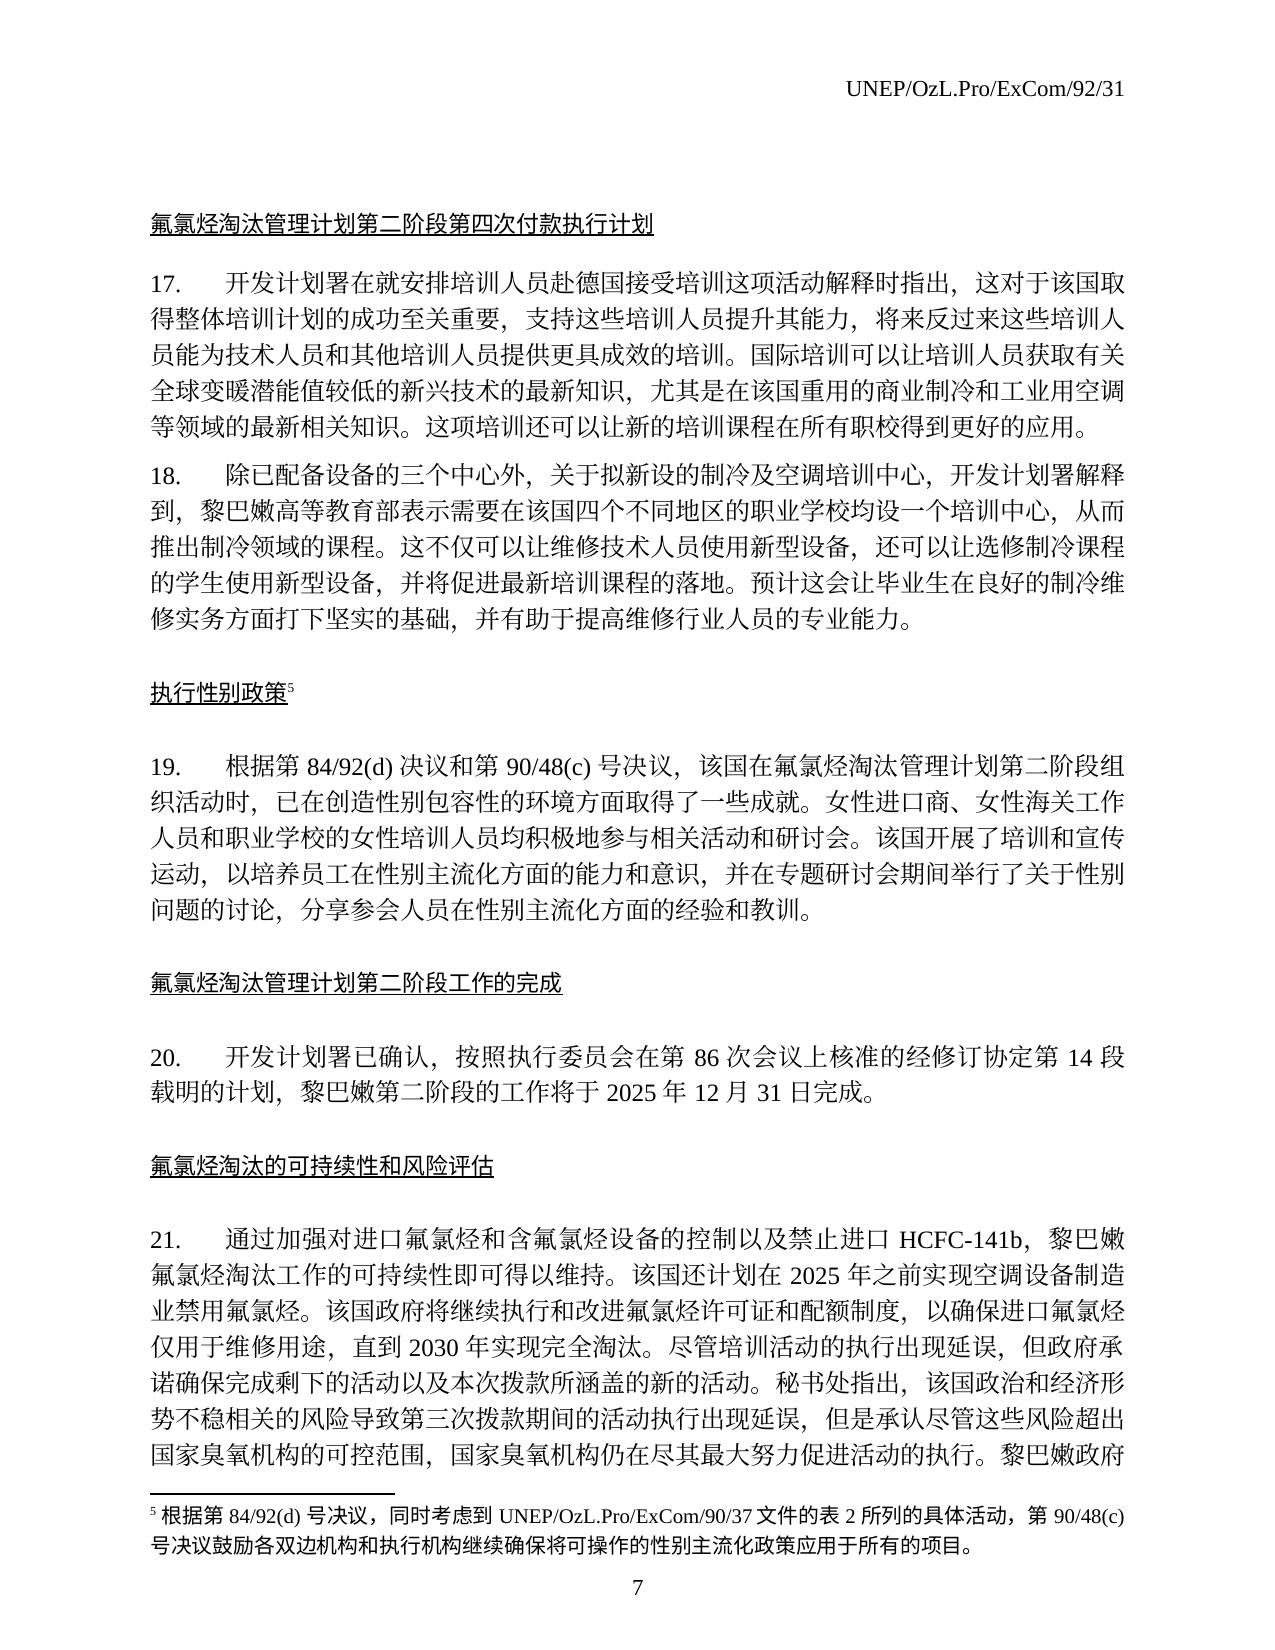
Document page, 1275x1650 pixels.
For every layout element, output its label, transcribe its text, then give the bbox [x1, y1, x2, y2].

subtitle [150, 1220, 1125, 1472]
text 执行性别政策 [150, 674, 1125, 708]
text 氟氯烃淘汰管理计划第二阶段第四次付款执行计划 [150, 205, 1125, 239]
subtitle 开发计划署已确认，按照执行委员会在第 86 次会议上核准的经修订协定第 14 段载明的计划，黎巴嫩第二阶段的工作将于 2025 年 12 月 31 日完成。 [150, 1037, 1125, 1109]
text 氟氯烃淘汰的可持续性和风险评估 [150, 1148, 1125, 1181]
subtitle 根据第 84/92(d) 决议和第 90/48(c) 号决议，该国在氟氯烃淘汰管理计划第二阶段组织活动时，已在创造性别包容性的环境方面取得了一些成就。女性进口商、女性海关工作人员和职业学校的女性培训人员均积极地参与相关活动和研讨会。该国开展了培训和宣传运动，以培养员工在性别主流化方面的能力和意识，并在专题研讨会期间举行了关于性别问题的讨论，分享参会人员在性别主流化方面的经验和教训。 [150, 747, 1125, 926]
text 氟氯烃淘汰管理计划第二阶段工作的完成 [150, 965, 1125, 998]
subtitle 除已配备设备的三个中心外，关于拟新设的制冷及空调培训中心，开发计划署解释到，黎巴嫩高等教育部表示需要在该国四个不同地区的职业学校均设一个培训中心，从而推出制冷领域的课程。这不仅可以让维修技术人员使用新型设备，还可以让选修制冷课程的学生使用新型设备，并将促进最新培训课程的落地。预计这会让毕业生在良好的制冷维修实务方面打下坚实的基础，并有助于提高维修行业人员的专业能力。 [150, 456, 1125, 636]
subtitle 开发计划署在就安排培训人员赴德国接受培训这项活动解释时指出，这对于该国取得整体培训计划的成功至关重要，支持这些培训人员提升其能力，将来反过来这些培训人员能为技术人员和其他培训人员提供更具成效的培训。国际培训可以让培训人员获取有关全球变暖潜能值较低的新兴技术的最新知识，尤其是在该国重用的商业制冷和工业用空调等领域的最新相关知识。这项培训还可以让新的培训课程在所有职校得到更好的应用。 [150, 264, 1125, 443]
